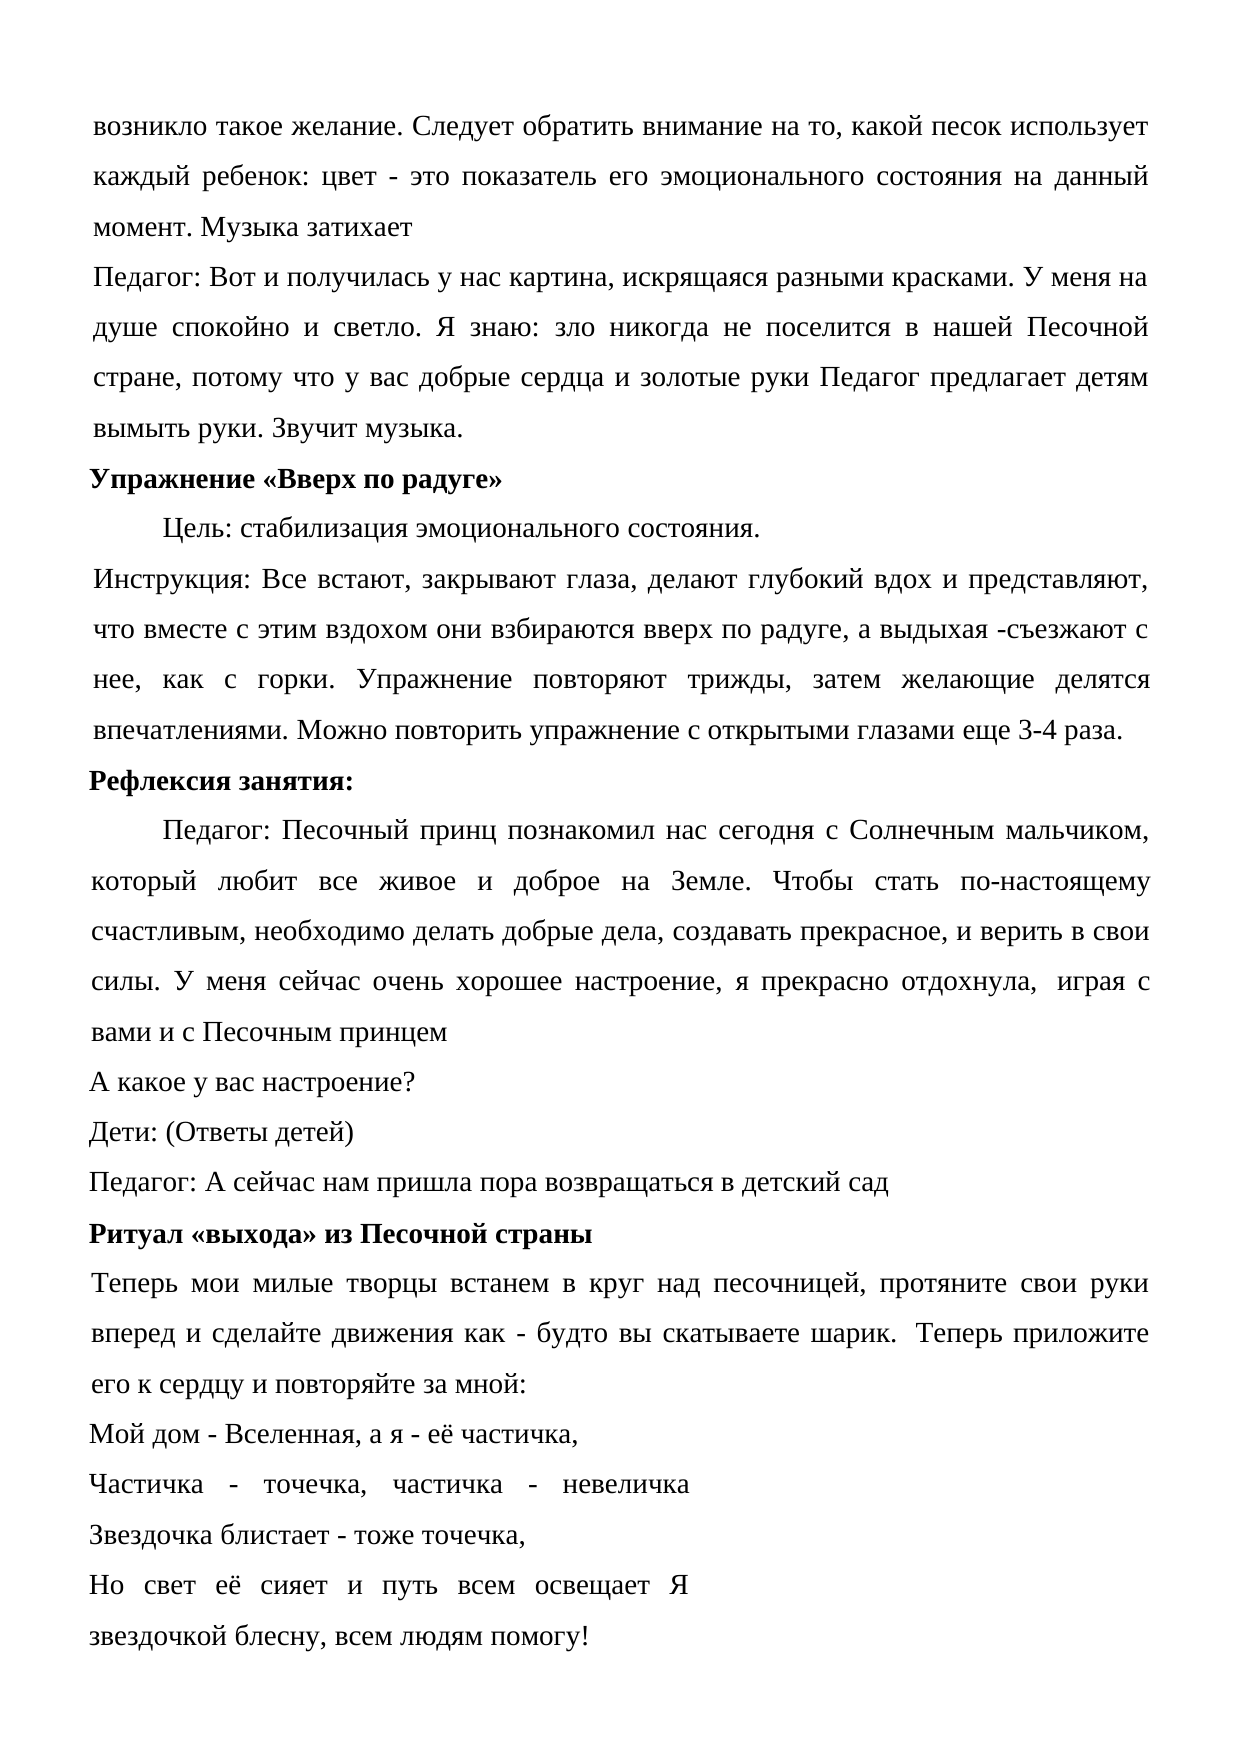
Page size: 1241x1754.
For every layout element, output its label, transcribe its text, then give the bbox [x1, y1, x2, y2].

text Теперь мои милые творцы встанем в круг над песочницей, протяните свои руки вперед и сделайте движения как - будто вы скатываете шарик. Теперь приложите его к сердцу и повторяйте за мной: [91, 1265, 1150, 1399]
text Инструкция: Все встают, закрывают глаза, делают глубокий вдох и представляют, что вместе с этим вздохом они взбираются вверх по радуге, а выдыхая -съезжают с нее, как с горки. Упражнение повторяют трижды, затем желающие делятся впечатлениями. Можно повторить упражнение с открытыми глазами еще 3-4 раза. [93, 561, 1150, 745]
subtitle Рефлексия занятия: [89, 763, 1167, 796]
text Цель: стабилизация эмоционального состояния. [162, 510, 1167, 544]
text Педагог: А сейчас нам пришла пора возвращаться в детский сад [89, 1165, 1167, 1198]
text Мой дом - Вселенная, а я - её частичка, [89, 1416, 1167, 1450]
text Частичка - точечка, частичка - невеличка Звездочка блистает - тоже точечка, [89, 1467, 690, 1550]
text возникло такое желание. Следует обратить внимание на то, какой песок использует каждый ребенок: цвет - это показатель его эмоционального состояния на данный момент. Музыка затихает [93, 108, 1149, 242]
subtitle Упражнение «Вверх по радуге» [89, 461, 1167, 494]
text Педагог: Вот и получилась у нас картина, искрящаяся разными красками. У меня на душе спокойно и светло. Я знаю: зло никогда не поселится в нашей Песочной стране, потому что у вас добрые сердца и золотые руки Педагог предлагает детям вымыть руки. Звучит музыка. [93, 259, 1149, 443]
text Но свет её сияет и путь всем освещает Я звездочкой блесну, всем людям помогу! [89, 1567, 689, 1651]
text Педагог: Песочный принц познакомил нас сегодня с Солнечным мальчиком, который любит все живое и доброе на Земле. Чтобы стать по-настоящему счастливым, необходимо делать добрые дела, создавать прекрасное, и верить в свои силы. У меня сейчас очень хорошее настроение, я прекрасно отдохнула, играя с вами и с Песочным принцем [91, 812, 1151, 1047]
subtitle Ритуал «выхода» из Песочной страны [89, 1216, 1167, 1249]
text А какое у вас настроение? Дети: (Ответы детей) [89, 1064, 417, 1148]
